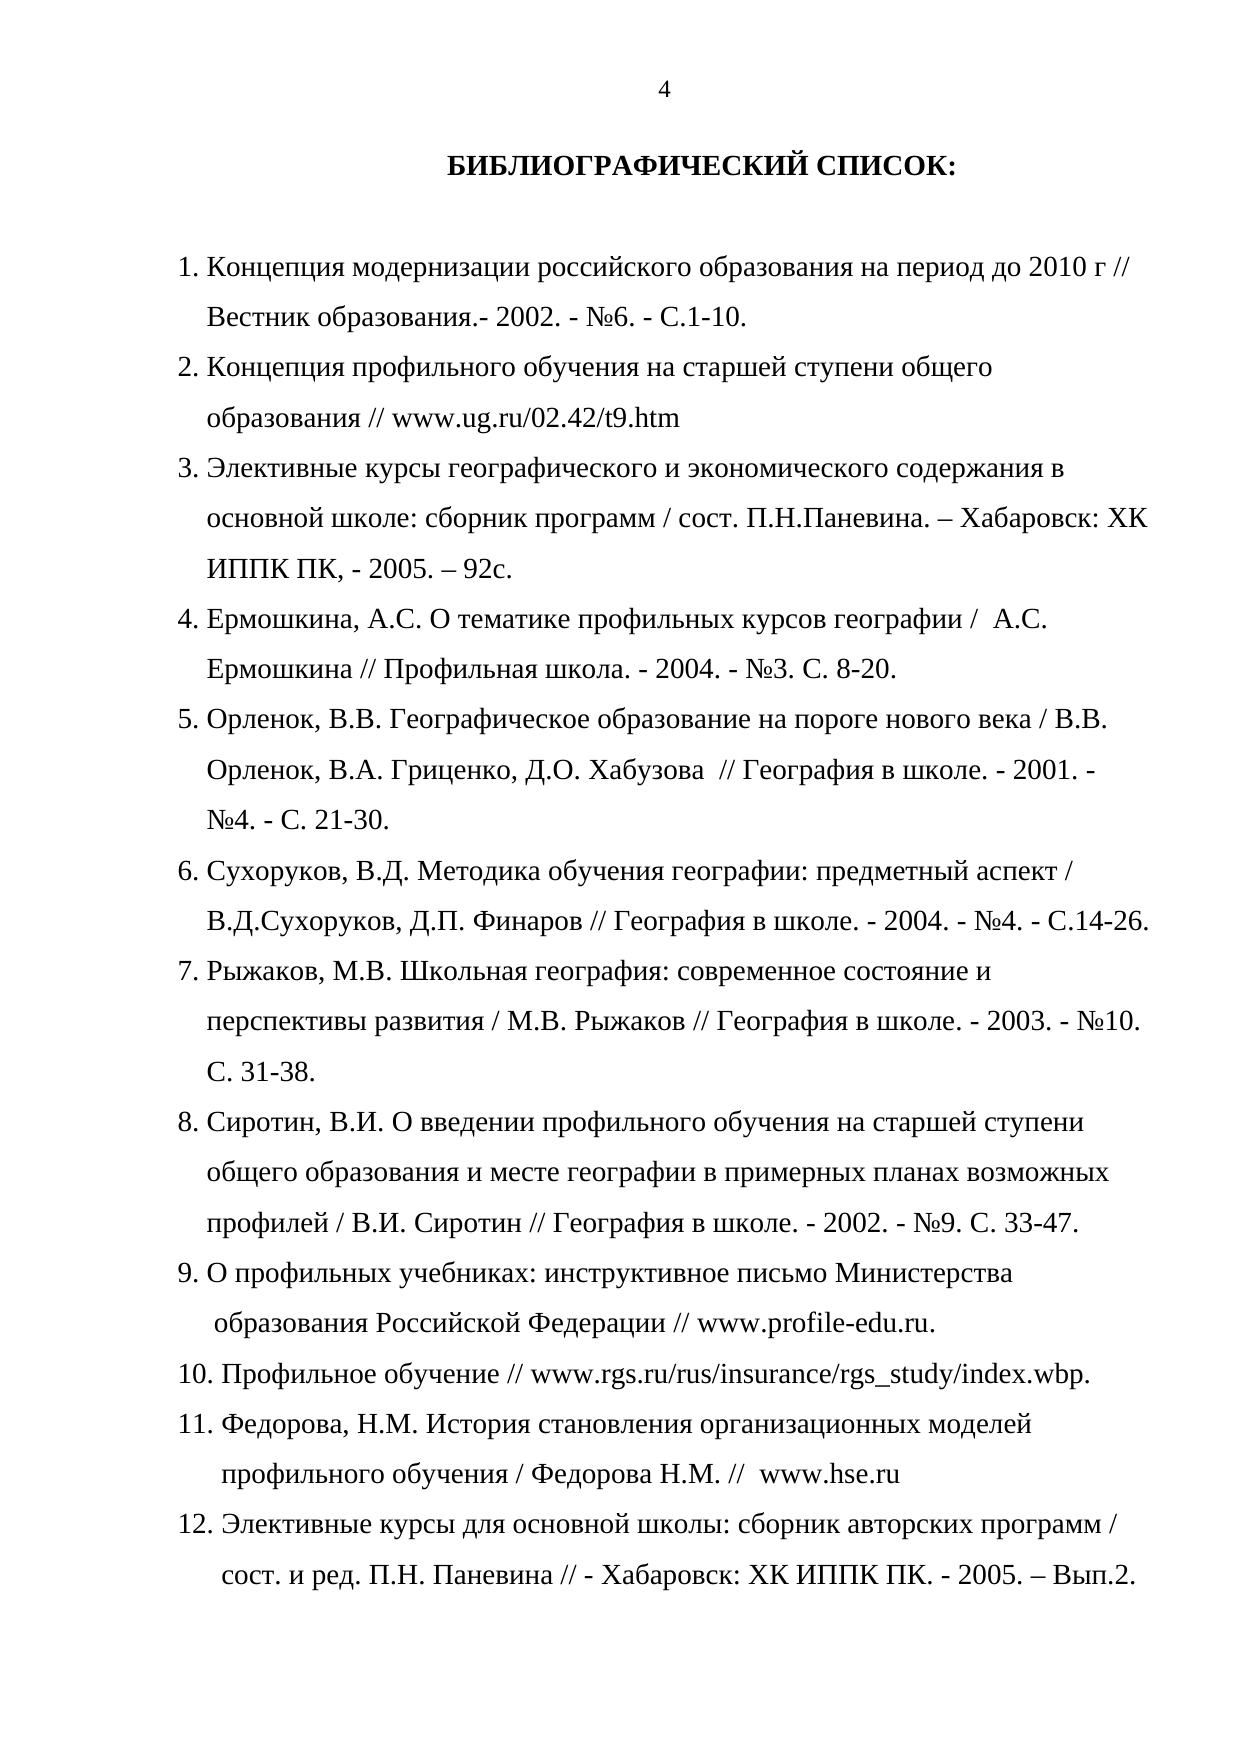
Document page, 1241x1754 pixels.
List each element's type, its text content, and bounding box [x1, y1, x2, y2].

text общего образования и месте географии в примерных планах возможных [177, 1154, 1152, 1188]
text перспективы развития / М.В. Рыжаков // География в школе. - 2003. - №10. [177, 1003, 1152, 1037]
text 5. Орленок, В.В. Географическое образование на пороге нового века / В.В. [177, 702, 1152, 735]
text образования Российской Федерации // www.profile-edu.ru. [177, 1305, 1152, 1339]
text 11. Федорова, Н.М. История становления организационных моделей [177, 1406, 1152, 1439]
text 6. Сухоруков, В.Д. Методика обучения географии: предметный аспект / [177, 853, 1152, 886]
text 1. Концепция модернизации российского образования на период до // [177, 249, 1152, 282]
text основной школе: сборник программ / сост. П.Н.Паневина. – Хабаровск: ХК [177, 500, 1152, 534]
text Ермошкина // Профильная школа. - 2004. - №3. С. 8-20. [177, 651, 1152, 685]
text Вестник образования.- 2002. - №6. - С.1-10. [177, 299, 1152, 333]
text ИППК ПК, - 2005. – 92с. [177, 551, 1152, 584]
text Орленок, В.А. Гриценко, Д.О. Хабузова // География в школе. - 2001. - [177, 752, 1152, 786]
text образования // www.ug.ru/02.42/t9.htm [177, 400, 1152, 433]
text 10. Профильное обучение // www.rgs.ru/rus/insurance/rgs_study/index.wbp. [177, 1356, 1152, 1389]
text С. 31-38. [177, 1054, 1152, 1087]
text сост. и ред. П.Н. Паневина // - Хабаровск: ХК ИППК ПК. - 2005. – Вып.2. [177, 1557, 1152, 1591]
text профилей / В.И. Сиротин // География в школе. - 2002. - №9. С. 33-47. [177, 1205, 1152, 1238]
text 9. О профильных учебниках: инструктивное письмо Министерства [177, 1255, 1152, 1289]
text 7. Рыжаков, М.В. Школьная география: современное состояние и [177, 953, 1152, 987]
text профильного обучения / Федорова Н.М. // www.hse.ru [177, 1456, 1152, 1490]
text 2. Концепция профильного обучения на старшей ступени общего [177, 349, 1152, 383]
text №4. - С. 21-30. [177, 802, 1152, 836]
text Библиографический список: [177, 118, 1152, 182]
text 3. Элективные курсы географического и экономического содержания в [177, 450, 1152, 484]
text В.Д.Сухоруков, Д.П. Финаров // География в школе. - 2004. - №4. - С.14-26. [177, 903, 1152, 936]
text 8. Сиротин, В.И. О введении профильного обучения на старшей ступени [177, 1104, 1152, 1138]
text 12. Элективные курсы для основной школы: сборник авторских программ / [177, 1507, 1152, 1540]
text 4. Ермошкина, А.С. О тематике профильных курсов географии / А.С. [177, 601, 1152, 634]
